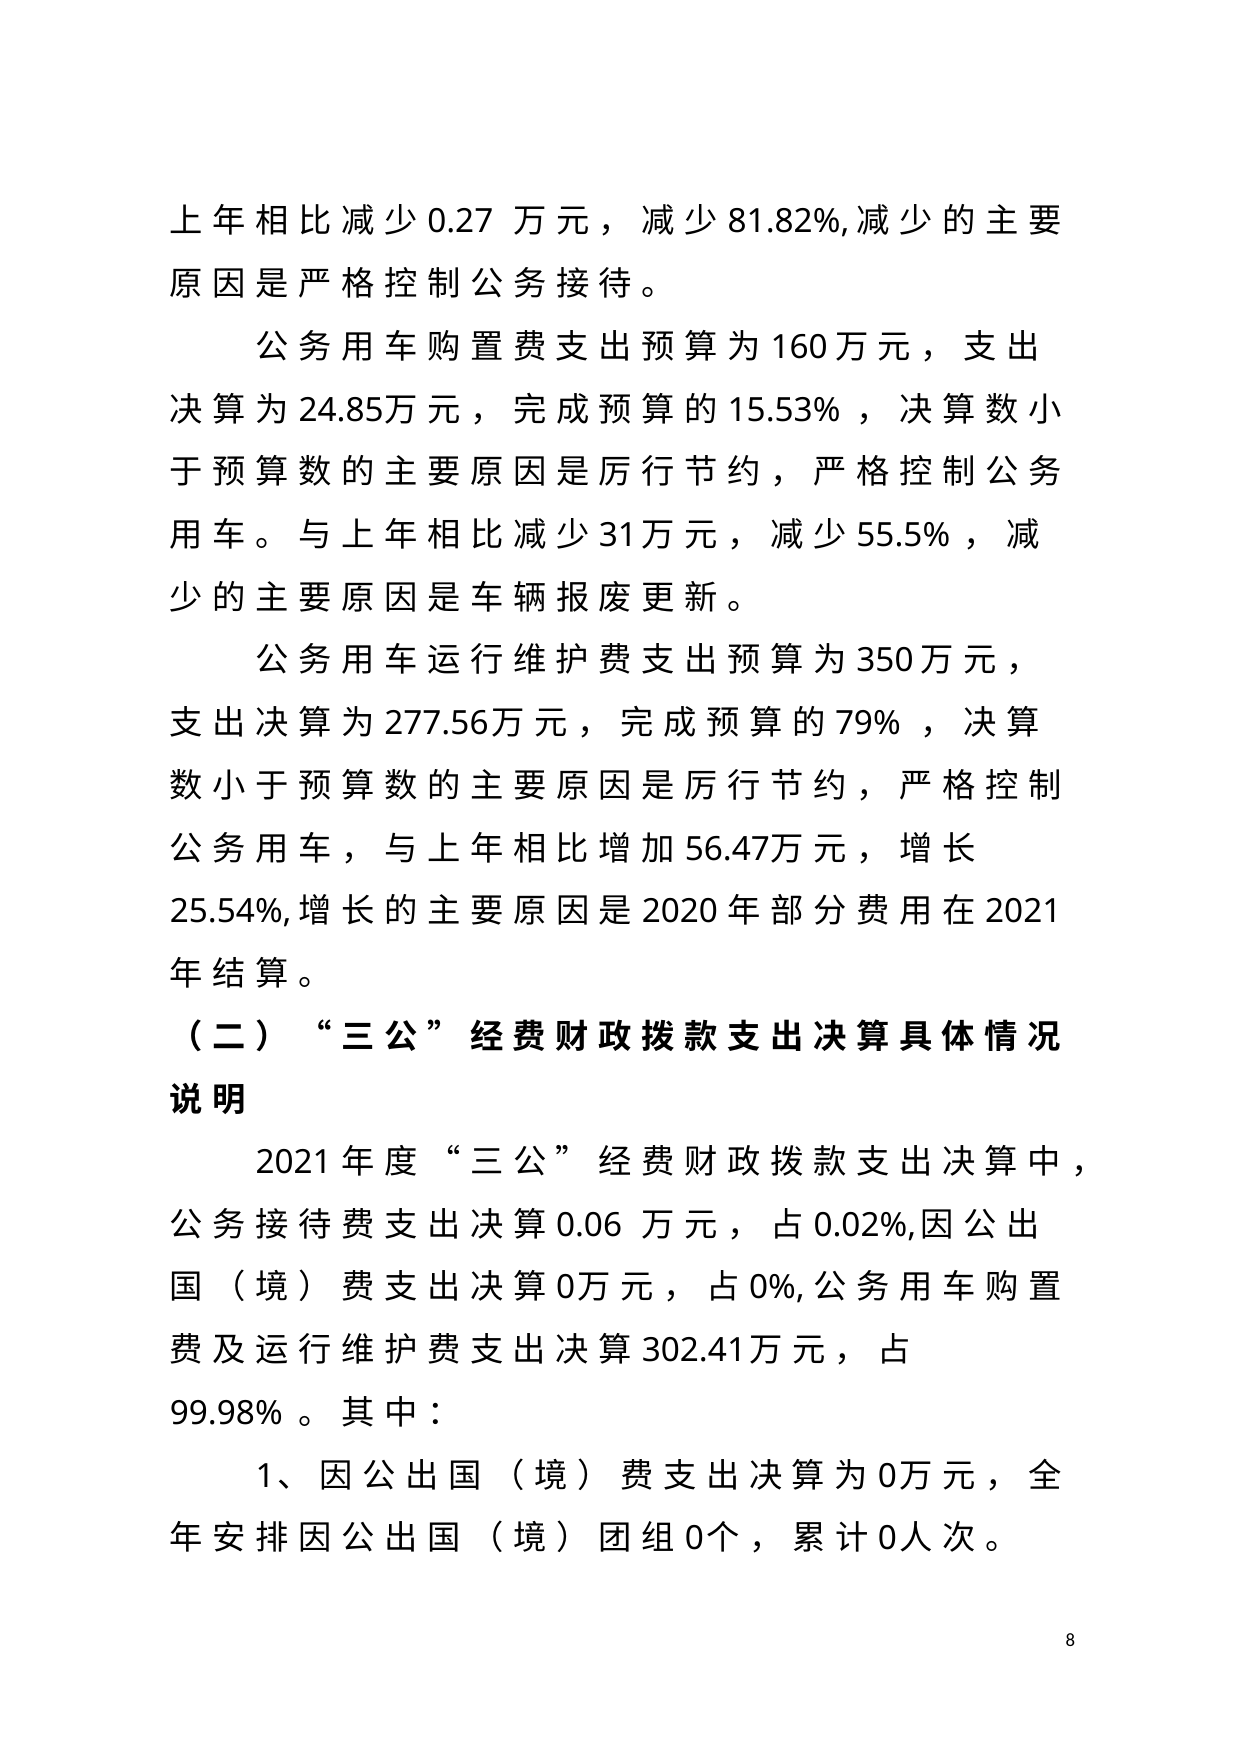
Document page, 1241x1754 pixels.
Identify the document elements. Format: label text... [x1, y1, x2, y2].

text 1、因公出国（境）费支出决算为0万元，全年安排因公出国（境）团组0个，累计0人次。 [169, 1441, 1071, 1567]
text （二）“三公”经费财政拨款支出决算具体情况说明 [169, 1002, 1071, 1128]
text 2021年度“三公”经费财政拨款支出决算中，公务接待费支出决算0.06万元，占0.02%,因公出国（境）费支出决算0万元，占0%,公务用车购置费及运行维护费支出决算302.41万元，占99.98%。其中： [169, 1128, 1071, 1441]
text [169, 187, 1071, 313]
text 公务用车购置费支出预算为160万元，支出决算为24.85万元，完成预算的15.53%，决算数小于预算数的主要原因是厉行节约，严格控制公务用车。与上年相比减少31万元，减少55.5%，减少的主要原因是车辆报废更新。 [169, 313, 1071, 626]
text 公务用车运行维护费支出预算为350万元，支出决算为277.56万元，完成预算的79%，决算数小于预算数的主要原因是厉行节约，严格控制公务用车，与上年相比增加56.47万元，增长25.54%,增长的主要原因是2020年部分费用在2021年结算。 [169, 626, 1071, 1002]
